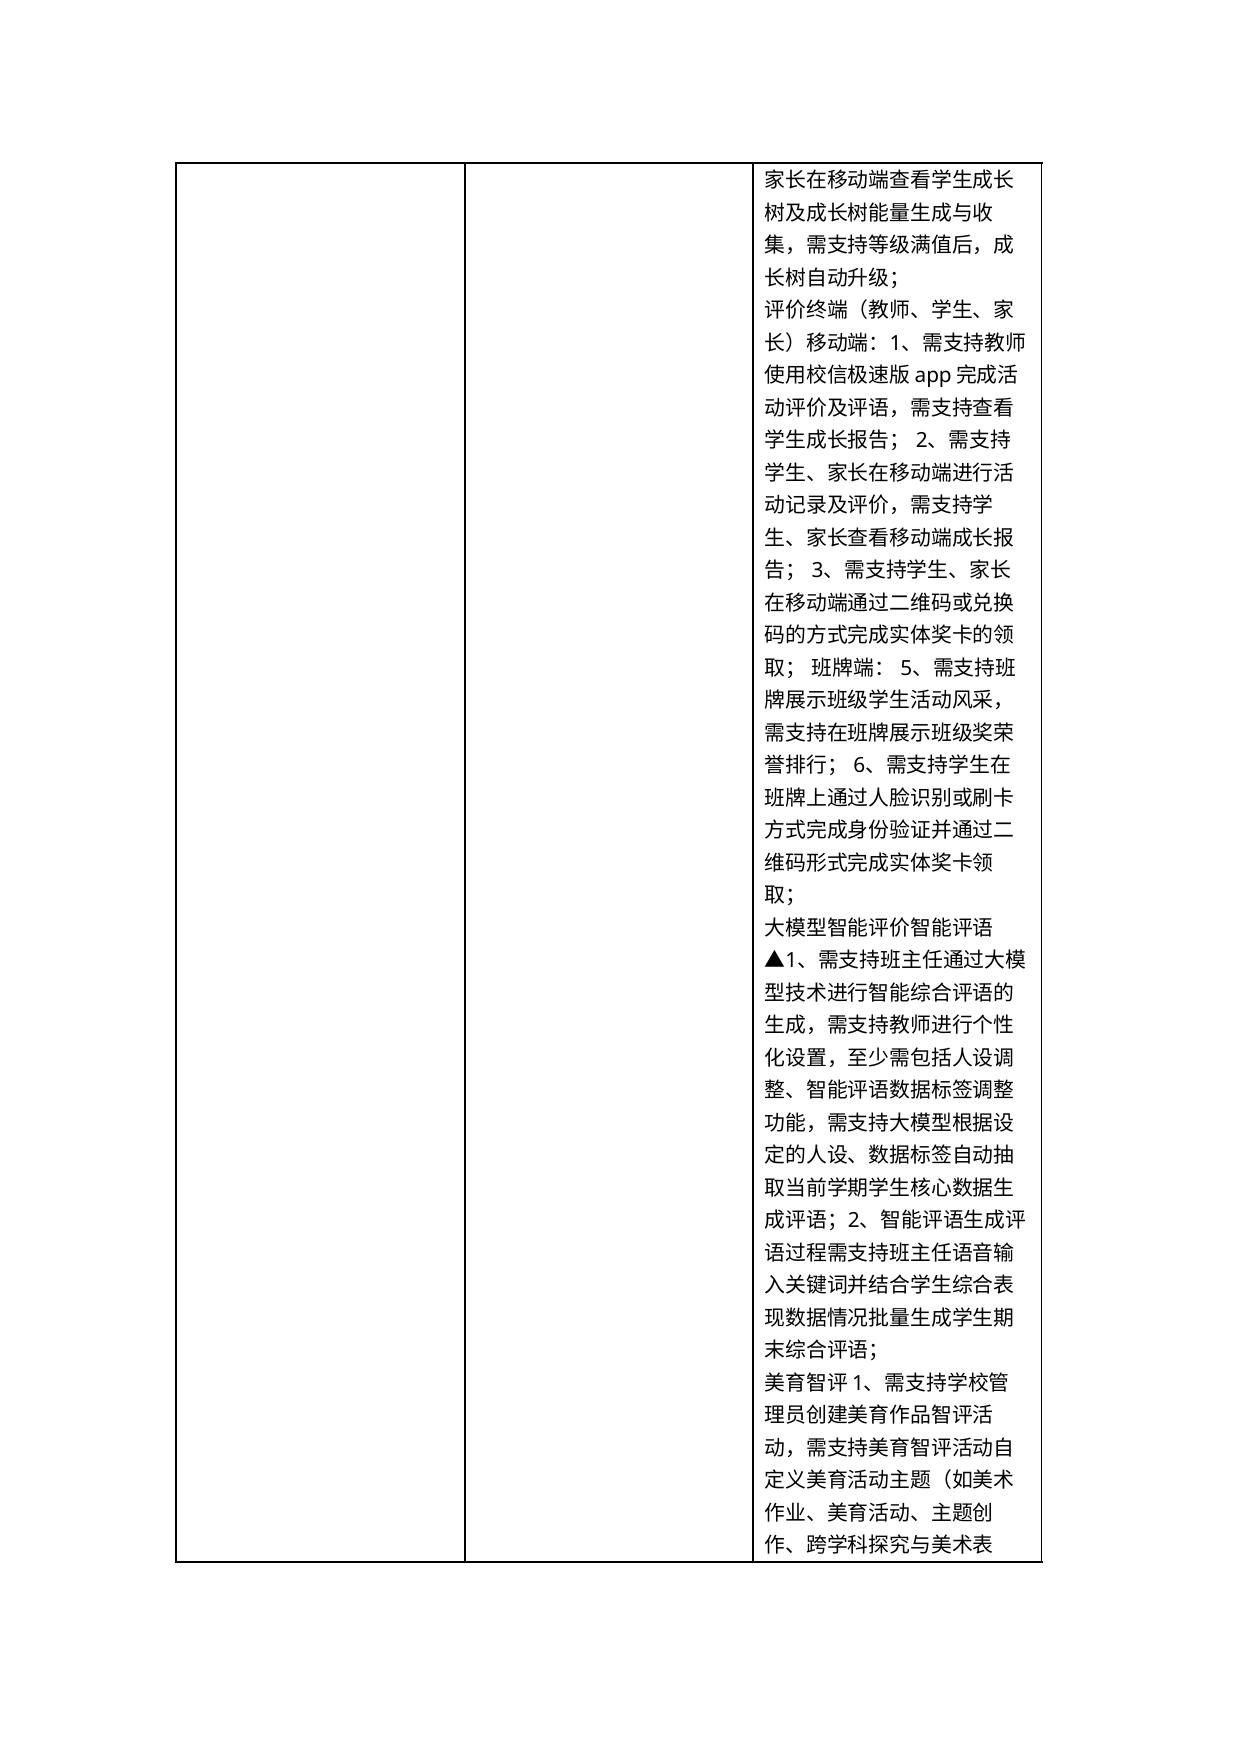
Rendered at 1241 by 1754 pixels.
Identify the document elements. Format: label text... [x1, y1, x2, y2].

table_cell 4 [177, 164, 464, 1561]
table_cell [466, 164, 752, 1561]
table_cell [754, 164, 1041, 1561]
